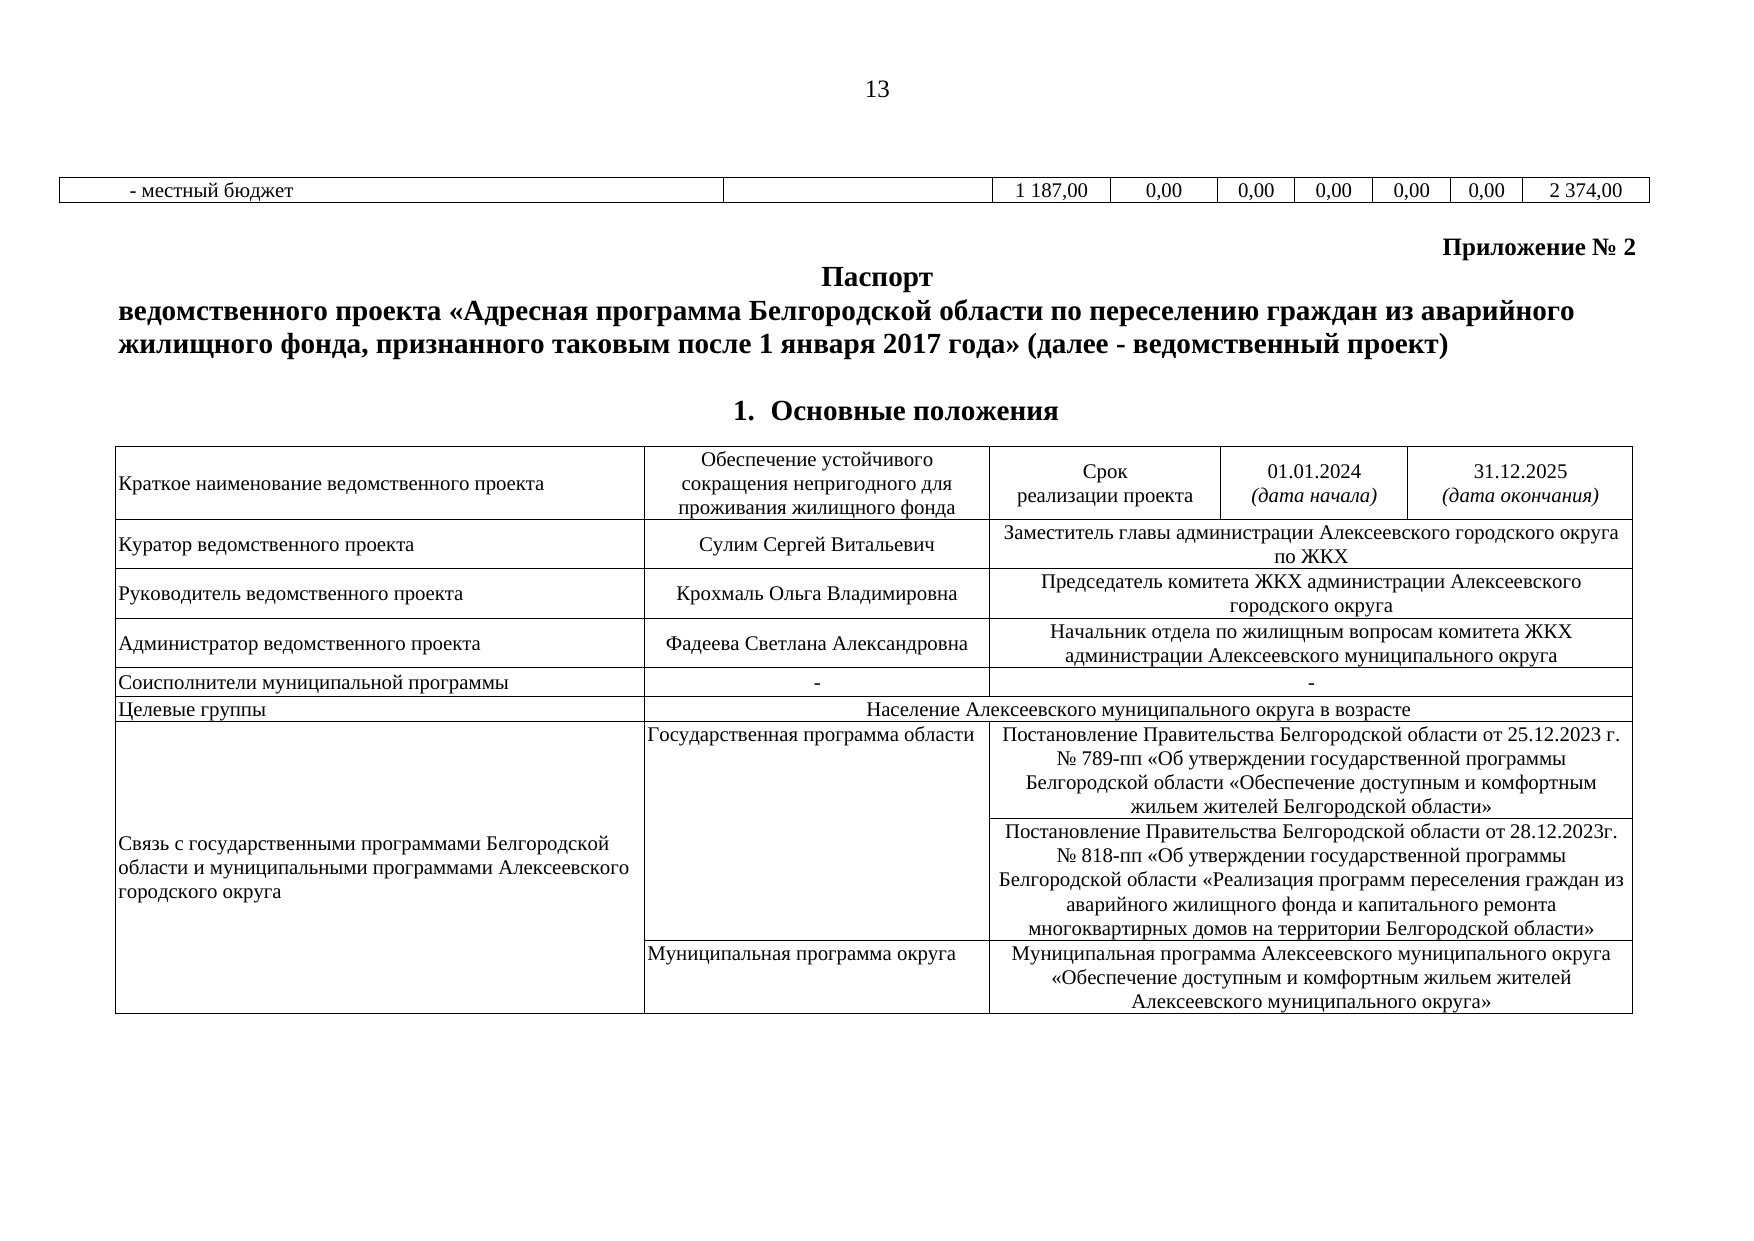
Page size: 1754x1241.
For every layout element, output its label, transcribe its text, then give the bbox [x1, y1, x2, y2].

table_cell Постановление Правительства Белгородской области от 28.12.2023г. № 818-пп «Об утверждении государственной программы Белгородской области «Реализация программ переселения граждан из аварийного жилищного фонда и капитального ремонта многоквартирных домов на территории Белгородской области» [990, 819, 1632, 939]
table_cell Муниципальная программа Алексеевского муниципального округа «Обеспечение доступным и комфортным жильем жителей Алексеевского муниципального округа» [990, 941, 1632, 1013]
table_cell Фадеева Светлана Александровна [645, 619, 989, 667]
table_cell [724, 178, 992, 202]
table_cell Целевые группы [116, 697, 644, 721]
list Основные положения [156, 393, 1636, 427]
table_cell Заместитель главы администрации Алексеевского городского округа по ЖКХ [990, 520, 1632, 568]
table_header 31.12.2025 (дата окончания) [1408, 447, 1632, 519]
table_cell Соисполнители муниципальной программы [116, 668, 644, 696]
table_header Срок реализации проекта [990, 447, 1220, 519]
table_cell Куратор ведомственного проекта [116, 520, 644, 568]
table_cell Связь с государственными программами Белгородской области и муниципальными программами Алексеевского городского округа [116, 722, 644, 1013]
table_cell Председатель комитета ЖКХ администрации Алексеевского городского округа [990, 569, 1632, 617]
table_cell 2 374,00 [1523, 178, 1649, 202]
table_cell - [990, 668, 1632, 696]
table_cell Муниципальная программа округа [645, 941, 989, 1013]
table_cell Постановление Правительства Белгородской области от 25.12.2023 г. № 789-пп «Об утверждении государственной программы Белгородской области «Обеспечение доступным и комфортным жильем жителей Белгородской области» [990, 722, 1632, 818]
table_header Обеспечение устойчивого сокращения непригодного для проживания жилищного фонда [645, 447, 989, 519]
table_cell - [645, 668, 989, 696]
table_cell Администратор ведомственного проекта [116, 619, 644, 667]
table_cell 0,00 [1295, 178, 1372, 202]
subtitle Паспорт [118, 261, 1636, 293]
table_header Краткое наименование ведомственного проекта [116, 447, 644, 519]
table_cell 0,00 [1218, 178, 1294, 202]
table_cell 0,00 [1451, 178, 1522, 202]
table_cell Сулим Сергей Витальевич [645, 520, 989, 568]
text ведомственного проекта «Адресная программа Белгородской области по переселению граждан из аварийного жилищного фонда, признанного таковым после 1 января 2017 года» (далее - ведомственный проект) [118, 293, 1636, 360]
table_cell Начальник отдела по жилищным вопросам комитета ЖКХ администрации Алексеевского муниципального округа [990, 619, 1632, 667]
table_cell 1 187,00 [993, 178, 1110, 202]
table_cell 0,00 [1373, 178, 1450, 202]
text Приложение № 2 [118, 232, 1636, 261]
table_cell Население Алексеевского муниципального округа в возрасте [645, 697, 1632, 721]
table_cell Государственная программа области [645, 722, 989, 939]
table_cell Крохмаль Ольга Владимировна [645, 569, 989, 617]
table_cell 0,00 [1111, 178, 1217, 202]
table_cell Руководитель ведомственного проекта [116, 569, 644, 617]
table_cell - местный бюджет [60, 178, 723, 202]
table_header 01.01.2024 (дата начала) [1221, 447, 1407, 519]
